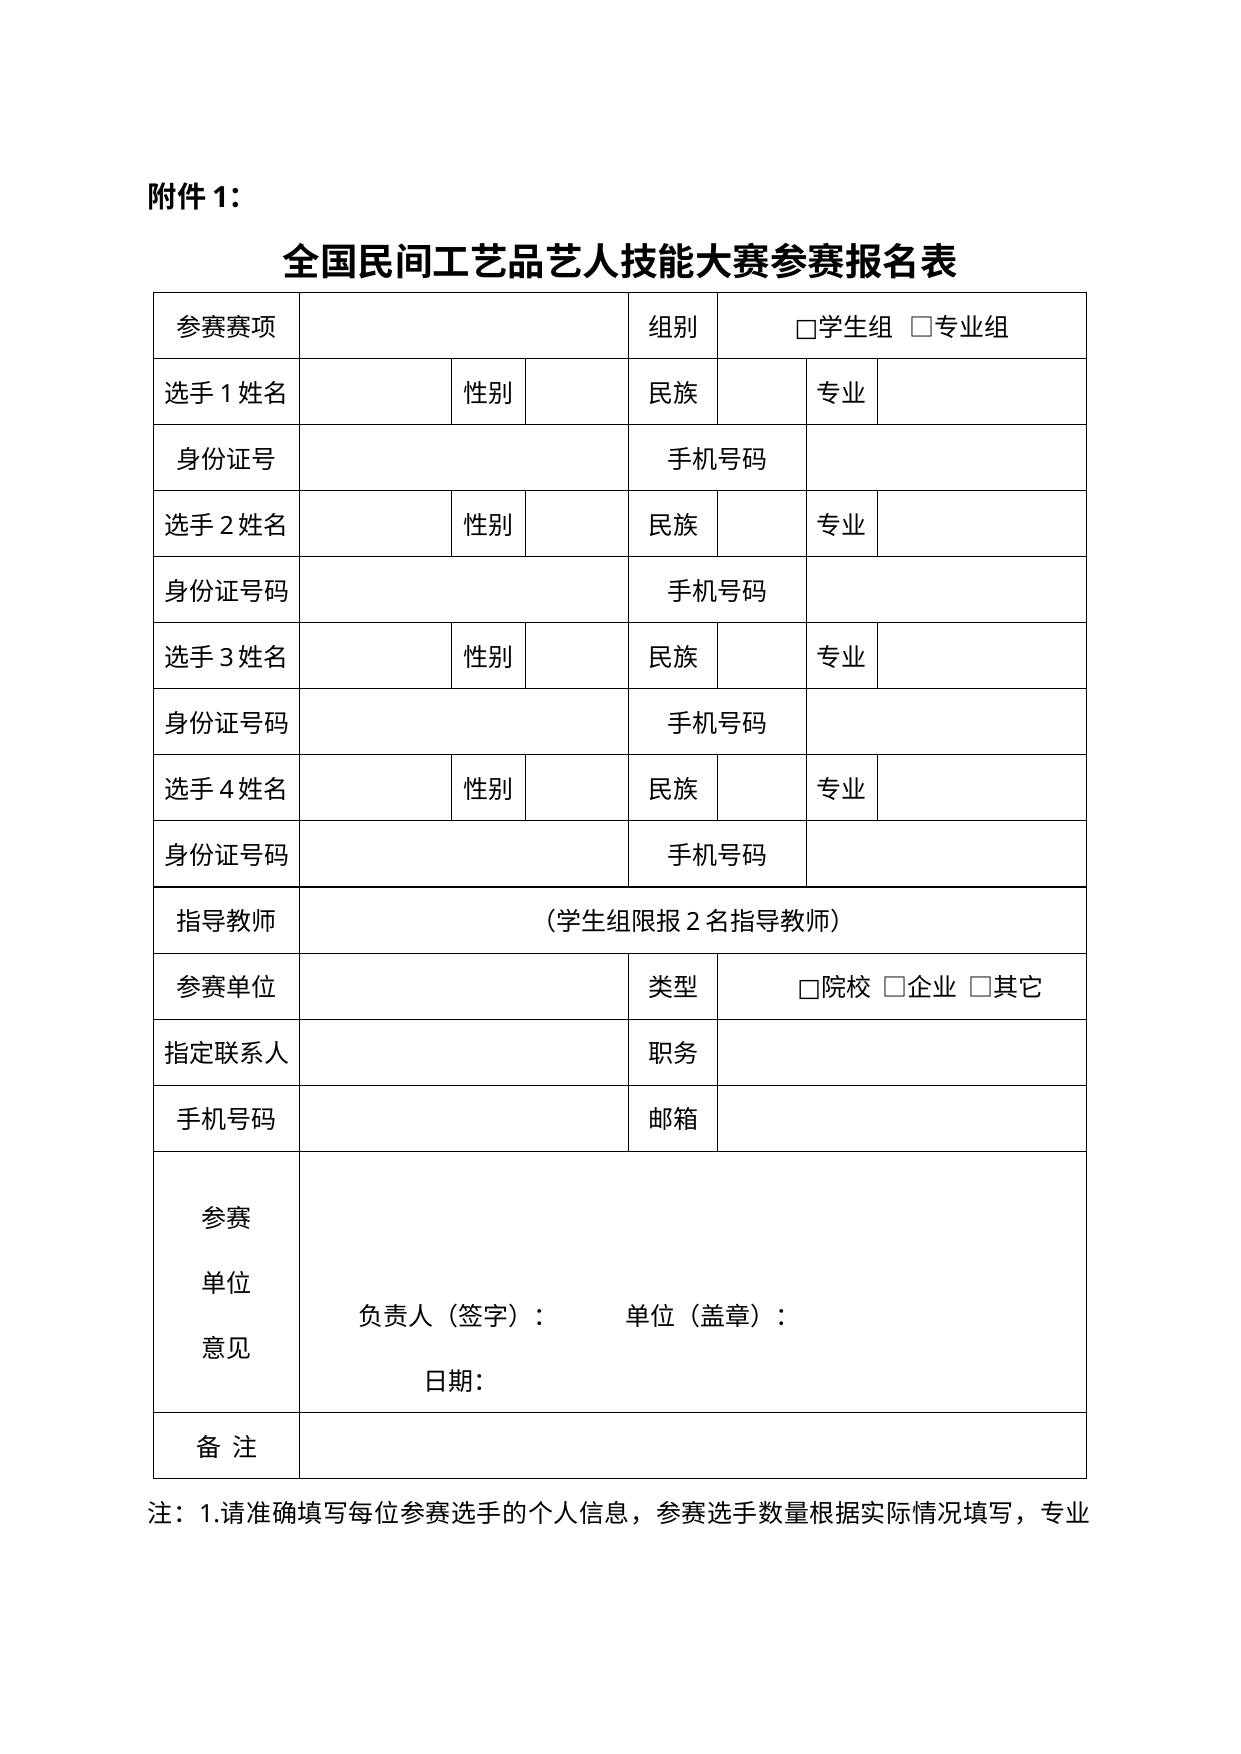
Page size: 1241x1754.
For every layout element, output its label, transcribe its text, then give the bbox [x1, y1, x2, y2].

table_cell [526, 623, 628, 688]
table_cell [300, 689, 628, 754]
table_cell [878, 623, 1086, 688]
table_cell [526, 755, 628, 820]
table_cell 民族 [629, 755, 717, 820]
table_cell [807, 821, 1086, 886]
table_cell 选手2姓名 [154, 491, 299, 556]
table_cell [878, 359, 1086, 424]
table_cell 民族 [629, 623, 717, 688]
table_cell 性别 [452, 491, 525, 556]
table_cell 手机号码 [629, 557, 806, 622]
text 全国民间工艺品艺人技能大赛参赛报名表 [148, 227, 1092, 292]
table_cell 性别 [452, 623, 525, 688]
table_cell [878, 755, 1086, 820]
table_cell （学生组限报2名指导教师） [300, 888, 1086, 952]
table_cell [526, 491, 628, 556]
table_cell 参赛 单位 意见 [154, 1152, 299, 1412]
table_cell 手机号码 [629, 689, 806, 754]
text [148, 1479, 1092, 1544]
table_cell [807, 689, 1086, 754]
table_cell 身份证号码 [154, 689, 299, 754]
table_cell 专业 [807, 491, 877, 556]
table_cell 邮箱 [629, 1086, 717, 1151]
table_header 参赛赛项 [154, 293, 299, 358]
table_cell 指导教师 [154, 888, 299, 952]
table_cell [878, 491, 1086, 556]
table_cell [807, 557, 1086, 622]
table_cell 专业 [807, 623, 877, 688]
table_header [300, 293, 628, 358]
table_cell [300, 359, 451, 424]
table_cell 负责人（签字）： 单位（盖章）： 日期： [300, 1152, 1086, 1412]
table_cell 专业 [807, 359, 877, 424]
table_cell 手机号码 [629, 821, 806, 886]
table_cell □院校 □企业 □其它 [718, 954, 1086, 1018]
table_cell 手机号码 [629, 425, 806, 490]
table_cell [300, 755, 451, 820]
table_cell [718, 1086, 1086, 1151]
table_cell 类型 [629, 954, 717, 1018]
table_cell [300, 425, 628, 490]
table_cell [718, 623, 806, 688]
table_cell 身份证号码 [154, 821, 299, 886]
table_cell 身份证号 [154, 425, 299, 490]
table_cell [300, 954, 628, 1018]
table_cell 参赛单位 [154, 954, 299, 1018]
table_cell [300, 821, 628, 886]
table_cell 选手1姓名 [154, 359, 299, 424]
text 附件1： [148, 162, 1092, 227]
table_cell 民族 [629, 491, 717, 556]
table_cell 选手4姓名 [154, 755, 299, 820]
table_cell [300, 1020, 628, 1084]
table_cell [807, 425, 1086, 490]
table_cell [718, 491, 806, 556]
table_cell 民族 [629, 359, 717, 424]
table_cell 职务 [629, 1020, 717, 1084]
table_header 组别 [629, 293, 717, 358]
table_cell 专业 [807, 755, 877, 820]
table_cell [526, 359, 628, 424]
table_cell [300, 557, 628, 622]
table_cell 备 注 [154, 1413, 299, 1478]
table_cell 性别 [452, 755, 525, 820]
table_cell [718, 755, 806, 820]
table_cell [718, 359, 806, 424]
table_cell 选手3姓名 [154, 623, 299, 688]
table_cell [300, 1086, 628, 1151]
table_cell 身份证号码 [154, 557, 299, 622]
table_cell 性别 [452, 359, 525, 424]
table_cell [718, 1020, 1086, 1084]
table_cell [300, 491, 451, 556]
table_cell [300, 623, 451, 688]
table_cell [300, 1413, 1086, 1478]
table_header □学生组 □专业组 [718, 293, 1086, 358]
table_cell 手机号码 [154, 1086, 299, 1151]
table_cell 指定联系人 [154, 1020, 299, 1084]
